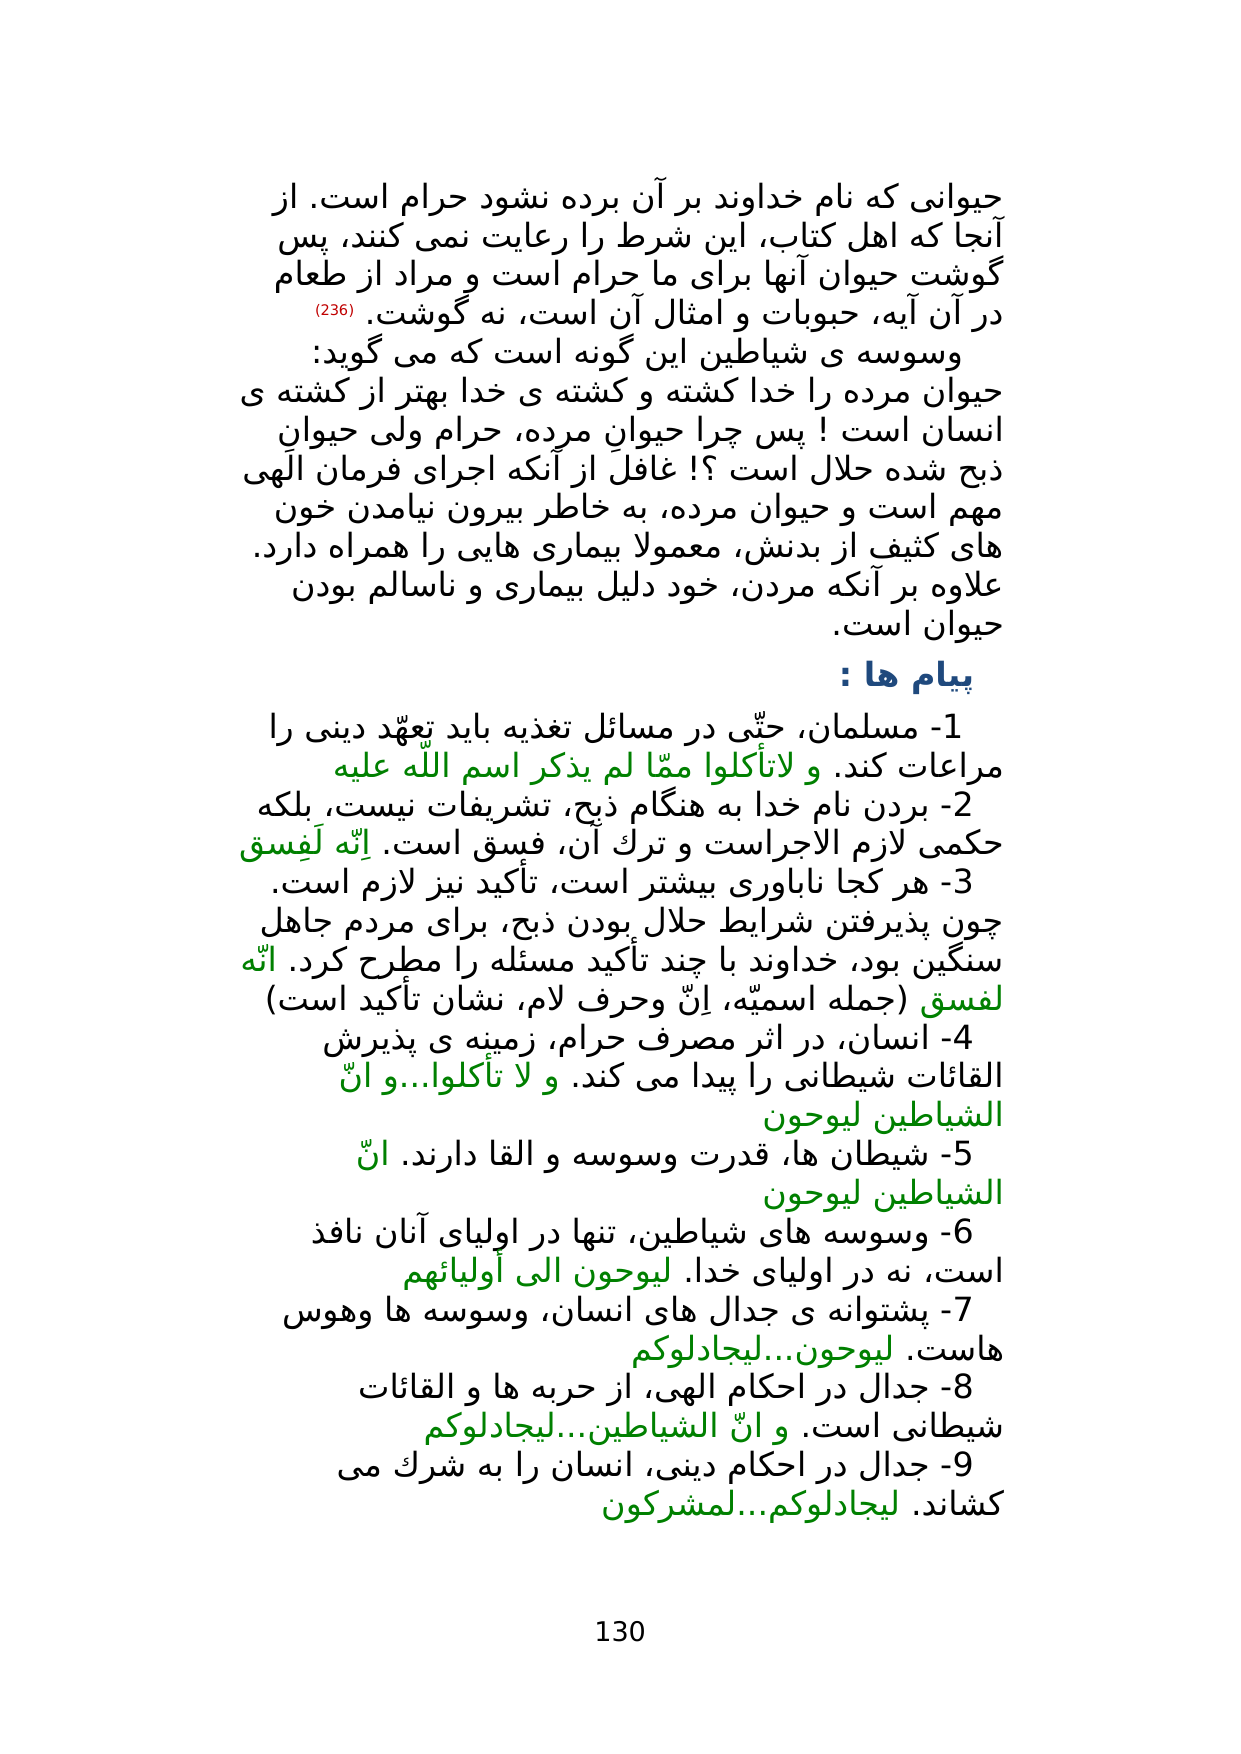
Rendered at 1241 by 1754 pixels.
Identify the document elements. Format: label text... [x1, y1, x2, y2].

text وسوسه ى شياطين اين گونه است كه مى گويد: حيوان مرده را خدا كشته و كشته ى خدا بهتر از كشته ى انسان است ! پس چرا حيوانِ مرده، حرام ولى حيوانِ ذبح شده حلال است ؟! غافل از آنكه اجراى فرمان الهى مهم است و حيوان مرده، به خاطر بيرون نيامدن خون هاى كثيف از بدنش، معمولا بيمارى هايى را همراه دارد. علاوه بر آنكه مردن، خود دليل بيمارى و ناسالم بودن حيوان است. [236, 333, 1004, 643]
text 3- هر كجا ناباورى بيشتر است، تأكيد نيز لازم است. چون پذيرفتن شرايط حلال بودن ذبح، براى مردم جاهل سنگين بود، خداوند با چند تأكيد مسئله را مطرح كرد. انّه لفسق (جمله اسميّه، اِنّ وحرف لام، نشان تأكيد است) [236, 863, 1004, 1018]
text 9- جدال در احكام دينى، انسان را به شرك مى كشاند. ليجادلوكم...لمشركون [236, 1446, 1004, 1523]
subtitle پيام ها : [236, 656, 1004, 695]
text 5- شيطان ها، قدرت وسوسه و القا دارند. انّ الشياطين ليوحون [236, 1135, 1004, 1212]
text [236, 177, 1004, 333]
text 7- پشتوانه ى جدال هاى انسان، وسوسه ها وهوس هاست. ليوحون...ليجادلوكم [236, 1290, 1004, 1368]
text 2- بردن نام خدا به هنگام ذبح، تشريفات نيست، بلكه حكمى لازم الاجراست و ترك آن، فسق است. اِنّه لَفِسق [236, 785, 1004, 863]
text 1- مسلمان، حتّى در مسائل تغذيه بايد تعهّد دينى را مراعات كند. و لاتأكلوا ممّا لم يذكر اسم اللّه عليه [236, 707, 1004, 785]
text 6- وسوسه هاى شياطين، تنها در اولياى آنان نافذ است، نه در اولياى خدا. ليوحون الى أوليائهم [236, 1212, 1004, 1290]
text 8- جدال در احكام الهى، از حربه ها و القائات شيطانى است. و انّ الشياطين...ليجادلوكم [236, 1368, 1004, 1446]
text 4- انسان، در اثر مصرف حرام، زمينه ى پذيرش القائات شيطانى را پيدا مى كند. و لا تأكلوا...و انّ الشياطين ليوحون [236, 1018, 1004, 1135]
